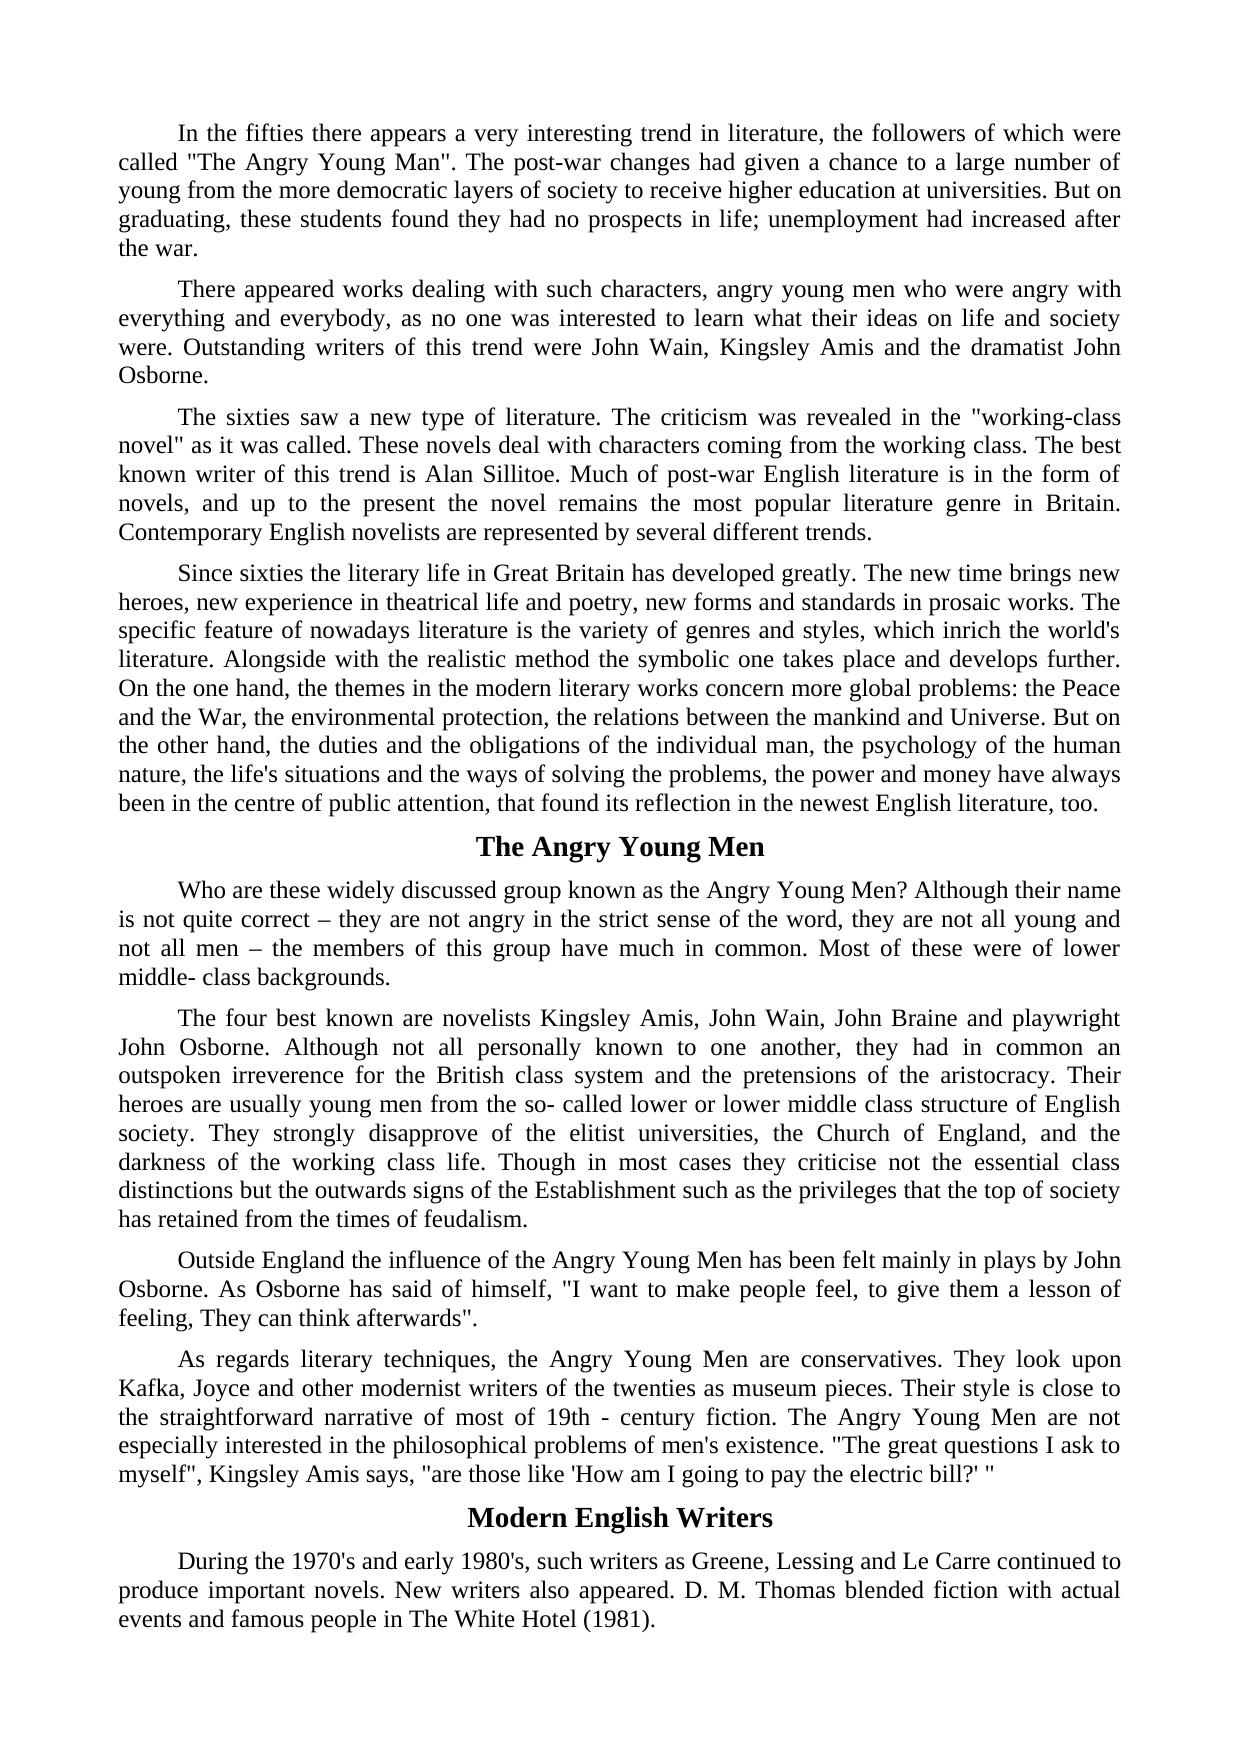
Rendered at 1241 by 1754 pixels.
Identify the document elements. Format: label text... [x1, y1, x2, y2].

text Outside England the influence of the Angry Young Men has been felt mainly in plays by John Osborne. As Osborne has said of himself, "I want to make people feel, to give them a lesson of feeling, They can think afterwards". [118, 1245, 1122, 1332]
text During the 1970's and early 1980's, such writers as Greene, Lessing and Le Carre continued to produce important novels. New writers also appeared. D. M. Thomas blended fiction with actual events and famous people in The White Hotel (1981). [118, 1546, 1122, 1633]
text There appeared works dealing with such characters, angry young men who were angry with everything and everybody, as no one was interested to learn what their ideas on life and society were. Outstanding writers of this trend were John Wain, Kingsley Amis and the dramatist John Osborne. [118, 274, 1122, 389]
text Since sixties the literary life in Great Britain has developed greatly. The new time brings new heroes, new experience in theatrical life and poetry, new forms and standards in prosaic works. The specific feature of nowadays literature is the variety of genres and styles, which inrich the world's literature. Alongside with the realistic method the symbolic one takes place and develops further. On the one hand, the themes in the modern literary works concern more global problems: the Peace and the War, the environmental protection, the relations between the mankind and Universe. But on the other hand, the duties and the obligations of the individual man, the psychology of the human nature, the life's situations and the ways of solving the problems, the power and money have always been in the centre of public attention, that found its reflection in the newest English literature, too. [118, 558, 1122, 817]
text The sixties saw a new type of literature. The criticism was revealed in the "working-class novel" as it was called. These novels deal with characters coming from the working class. The best known writer of this trend is Alan Sillitoe. Much of post-war English literature is in the form of novels, and up to the present the novel remains the most popular literature genre in Britain. Contemporary English novelists are represented by several different trends. [118, 402, 1122, 546]
text The four best known are novelists Kingsley Amis, John Wain, John Braine and playwright John Osborne. Although not all personally known to one another, they had in common an outspoken irreverence for the British class system and the pretensions of the aristocracy. Their heroes are usually young men from the so- called lower or lower middle class structure of English society. They strongly disapprove of the elitist universities, the Church of England, and the darkness of the working class life. Though in most cases they criticise not the essential class distinctions but the outwards signs of the Establishment such as the privileges that the top of society has retained from the times of feudalism. [118, 1003, 1122, 1233]
text Modern English Writers [118, 1500, 1122, 1534]
text Who are these widely discussed group known as the Angry Young Men? Although their name is not quite correct – they are not angry in the strict sense of the word, they are not all young and not all men – the members of this group have much in common. Most of these were of lower middle- class backgrounds. [118, 875, 1122, 990]
text In the fifties there appears a very interesting trend in literature, the followers of which were called "The Angry Young Man". The post-war changes had given a chance to a large number of young from the more democratic layers of society to receive higher education at universities. But on graduating, these students found they had no prospects in life; unemployment had increased after the war. [118, 118, 1122, 262]
text As regards literary techniques, the Angry Young Men are conservatives. They look upon Kafka, Joyce and other modernist writers of the twenties as museum pieces. Their style is close to the straightforward narrative of most of 19th - century fiction. The Angry Young Men are not especially interested in the philosophical problems of men's existence. "The great questions I ask to myself", Kingsley Amis says, "are those like 'How am I going to pay the electric bill?' " [118, 1344, 1122, 1488]
text The Angry Young Men [118, 829, 1122, 863]
